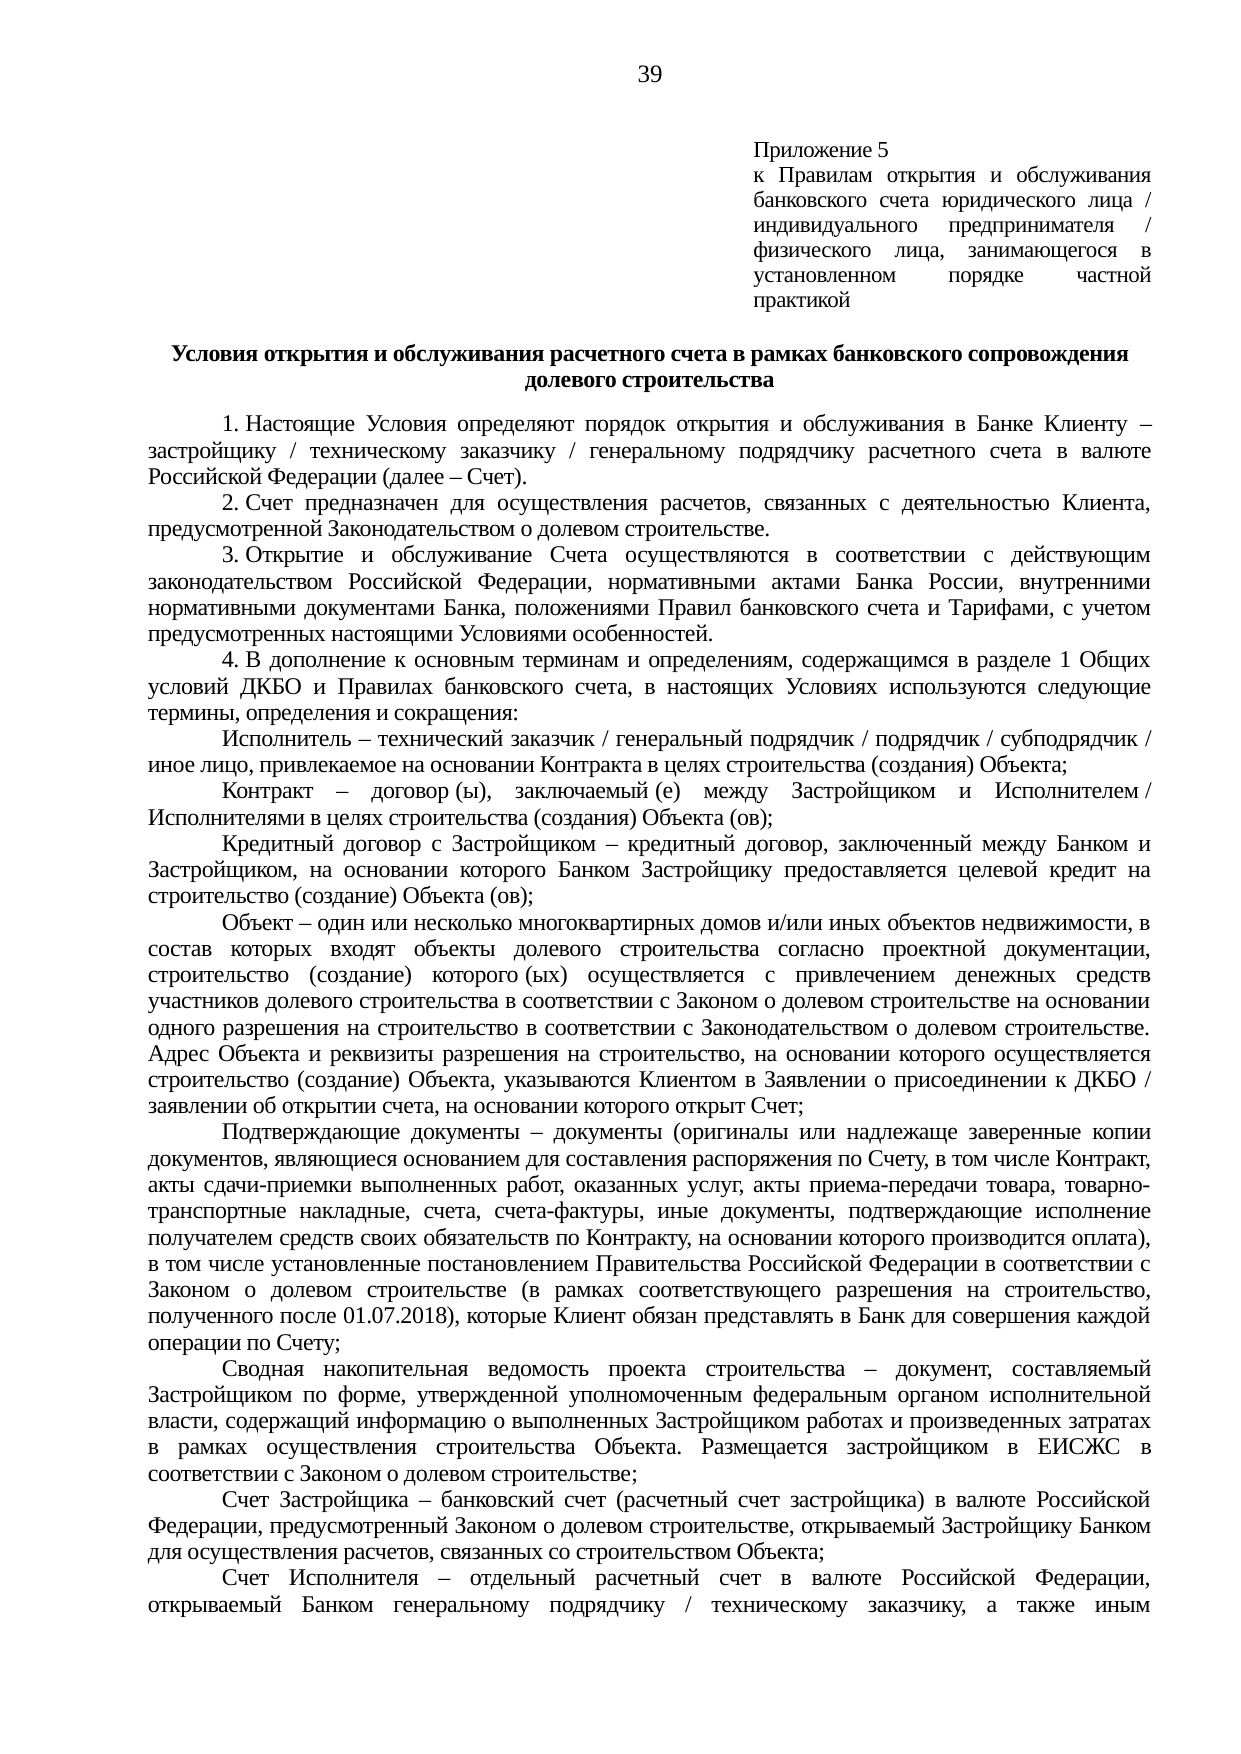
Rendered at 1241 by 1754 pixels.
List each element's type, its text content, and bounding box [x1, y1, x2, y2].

text Исполнитель – технический заказчик / генеральный подрядчик / подрядчик / субподрядчик / иное лицо, привлекаемое на основании Контракта в целях строительства (создания) Объекта; [148, 726, 1152, 778]
text Контракт – договор (ы), заключаемый (е) между Застройщиком и Исполнителем / Исполнителями в целях строительства (создания) Объекта (ов); [148, 778, 1152, 830]
list 2. Счет предназначен для осуществления расчетов, связанных с деятельностью Клиента, предусмотренной Законодательством о долевом строительстве. [148, 490, 1152, 542]
subtitle Условия открытия и обслуживания расчетного счета в рамках банковского сопровождения долевого строительства [148, 341, 1152, 393]
text 4. В дополнение к основным терминам и определениям, содержащимся в разделе 1 Общих условий ДКБО и Правилах банковского счета, в настоящих Условиях используются следующие термины, определения и сокращения: [148, 647, 1152, 726]
list 1. Настоящие Условия определяют порядок открытия и обслуживания в Банке Клиенту – застройщику / техническому заказчику / генеральному подрядчику расчетного счета в валюте Российской Федерации (далее – Счет). [148, 411, 1152, 490]
text Счет Застройщика – банковский счет (расчетный счет застройщика) в валюте Российской Федерации, предусмотренный Законом о долевом строительстве, открываемый Застройщику Банком для осуществления расчетов, связанных со строительством Объекта; [148, 1486, 1152, 1565]
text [148, 1565, 1152, 1617]
text Сводная накопительная ведомость проекта строительства – документ, составляемый Застройщиком по форме, утвержденной уполномоченным федеральным органом исполнительной власти, содержащий информацию о выполненных Застройщиком работах и произведенных затратах в рамках осуществления строительства Объекта. Размещается застройщиком в ЕИСЖС в соответствии с Законом о долевом строительстве; [148, 1355, 1152, 1486]
subtitle Приложение 5 [753, 137, 1152, 162]
list 3. Открытие и обслуживание Счета осуществляются в соответствии с действующим законодательством Российской Федерации, нормативными актами Банка России, внутренними нормативными документами Банка, положениями Правил банковского счета и Тарифами, с учетом предусмотренных настоящими Условиями особенностей. [148, 542, 1152, 647]
text Кредитный договор с Застройщиком – кредитный договор, заключенный между Банком и Застройщиком, на основании которого Банком Застройщику предоставляется целевой кредит на строительство (создание) Объекта (ов); [148, 830, 1152, 909]
text к Правилам открытия и обслуживания банковского счета юридического лица / индивидуального предпринимателя / физического лица, занимающегося в установленном порядке частной практикой [753, 162, 1152, 313]
text Объект – один или несколько многоквартирных домов и/или иных объектов недвижимости, в состав которых входят объекты долевого строительства согласно проектной документации, строительство (создание) которого (ых) осуществляется с привлечением денежных средств участников долевого строительства в соответствии с Законом о долевом строительстве на основании одного разрешения на строительство в соответствии с Законодательством о долевом строительстве. Адрес Объекта и реквизиты разрешения на строительство, на основании которого осуществляется строительство (создание) Объекта, указываются Клиентом в Заявлении о присоединении к ДКБО / заявлении об открытии счета, на основании которого открыт Счет; [148, 909, 1152, 1119]
text Подтверждающие документы – документы (оригиналы или надлежаще заверенные копии документов, являющиеся основанием для составления распоряжения по Счету, в том числе Контракт, акты сдачи-приемки выполненных работ, оказанных услуг, акты приема-передачи товара, товарно-транспортные накладные, счета, счета-фактуры, иные документы, подтверждающие исполнение получателем средств своих обязательств по Контракту, на основании которого производится оплата), в том числе установленные постановлением Правительства Российской Федерации в соответствии с Законом о долевом строительстве (в рамках соответствующего разрешения на строительство, полученного после 01.07.2018), которые Клиент обязан представлять в Банк для совершения каждой операции по Счету; [148, 1119, 1152, 1355]
